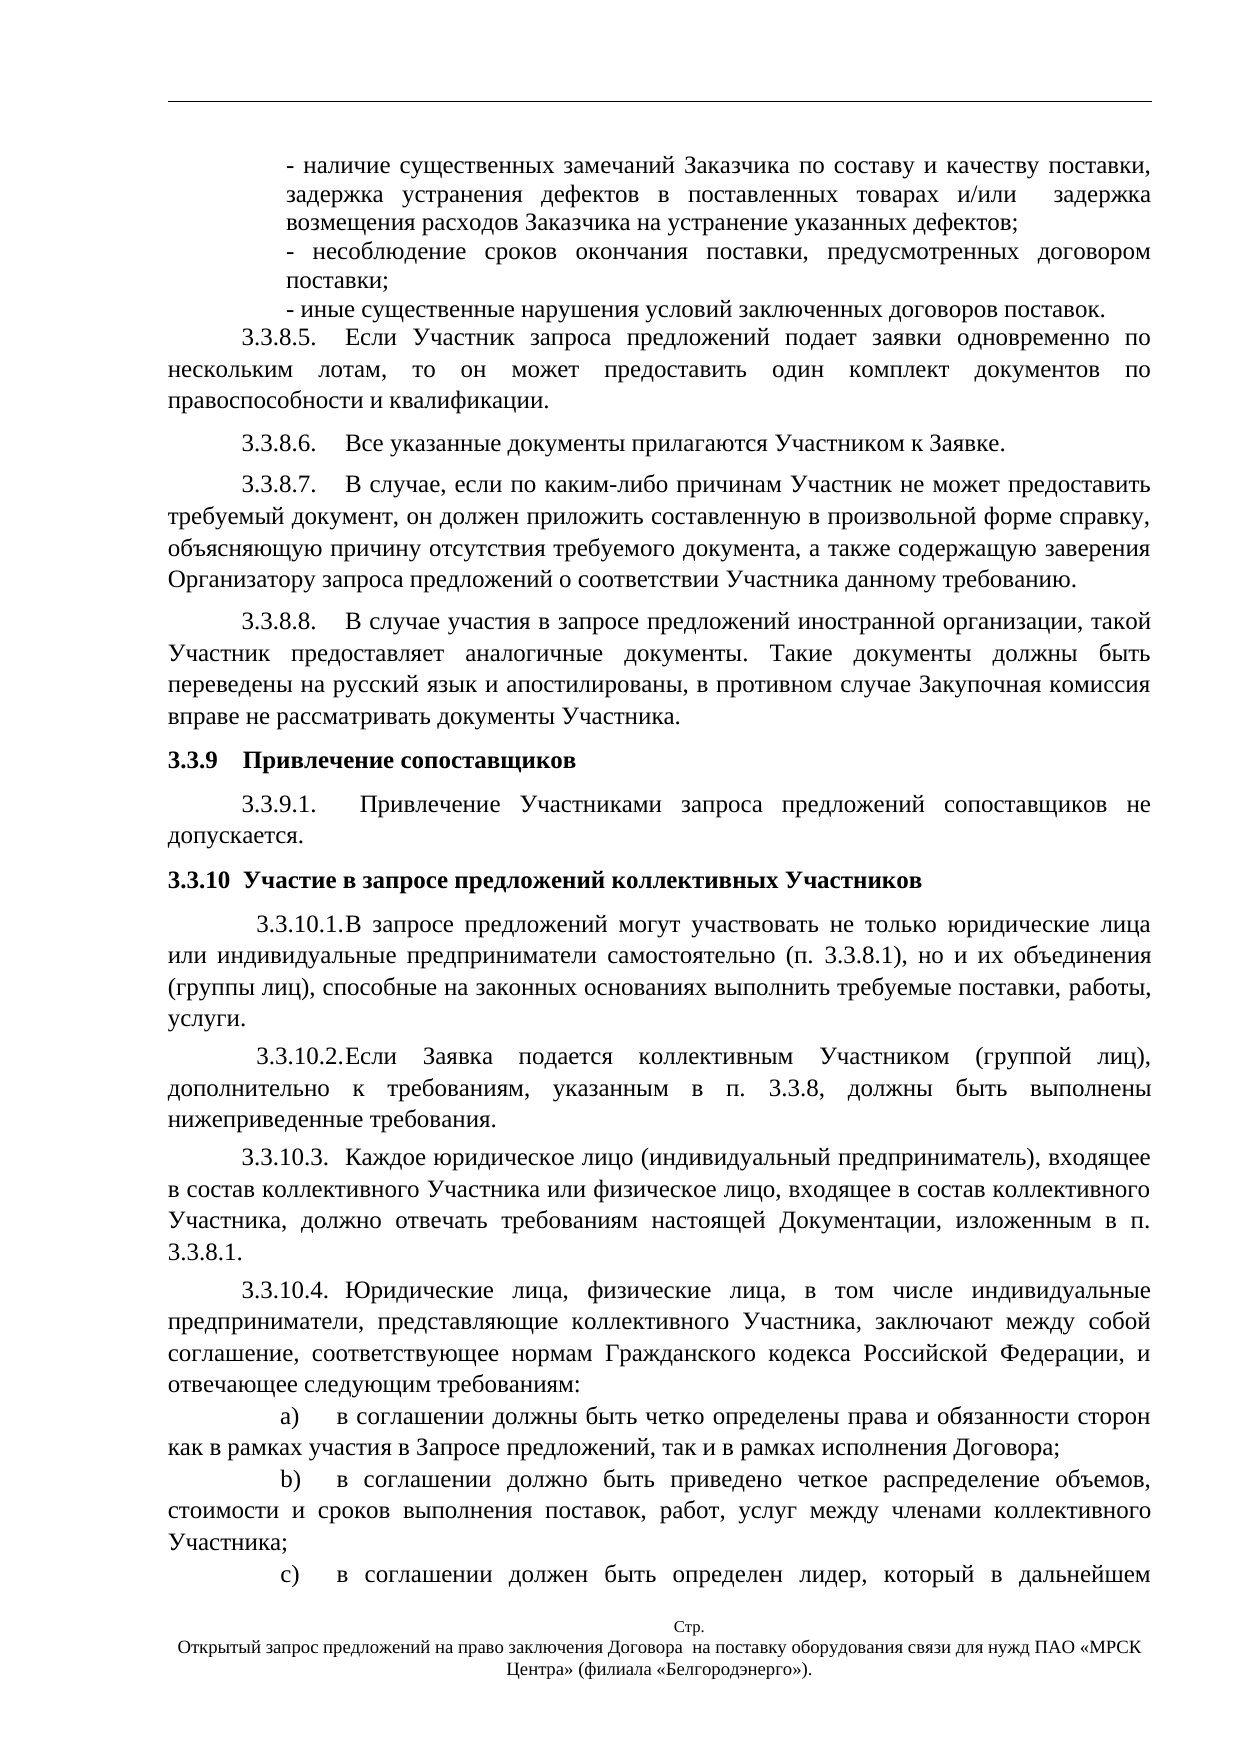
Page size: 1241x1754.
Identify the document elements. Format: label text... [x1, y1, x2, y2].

list Привлечение Участниками запроса предложений сопоставщиков не допускается. [168, 789, 1152, 849]
list в соглашении должно быть приведено четкое распределение объемов, стоимости и сроков выполнения поставок, работ, услуг между членами коллективного Участника; [168, 1464, 1152, 1556]
list - наличие существенных замечаний Заказчика по составу и качеству поставки, задержка устранения дефектов в поставленных товарах и/или задержка возмещения расходов Заказчика на устранение указанных дефектов; [286, 150, 1152, 236]
subtitle Участие в запросе предложений коллективных Участников [168, 865, 1152, 893]
subtitle Привлечение сопоставщиков [168, 745, 1152, 774]
list В случае, если по каким-либо причинам Участник не может предоставить требуемый документ, он должен приложить составленную в произвольной форме справку, объясняющую причину отсутствия требуемого документа, а также содержащую заверения Организатору запроса предложений о соответствии Участника данному требованию. [168, 469, 1152, 593]
list Все указанные документы прилагаются Участником к Заявке. [168, 428, 1152, 456]
list - несоблюдение сроков окончания поставки, предусмотренных договором поставки; [286, 236, 1152, 294]
list - иные существенные нарушения условий заключенных договоров поставок. [286, 294, 1152, 322]
list Если Участник запроса предложений подает заявки одновременно по нескольким лотам, то он может предоставить один комплект документов по правоспособности и квалификации. [168, 322, 1152, 414]
list В случае участия в запросе предложений иностранной организации, такой Участник предоставляет аналогичные документы. Такие документы должны быть переведены на русский язык и апостилированы, в противном случае Закупочная комиссия вправе не рассматривать документы Участника. [168, 606, 1152, 730]
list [168, 1559, 1152, 1587]
list в соглашении должны быть четко определены права и обязанности сторон как в рамках участия в Запросе предложений, так и в рамках исполнения Договора; [168, 1401, 1152, 1461]
list Юридические лица, физические лица, в том числе индивидуальные предприниматели, представляющие коллективного Участника, заключают между собой соглашение, соответствующее нормам Гражданского кодекса Российской Федерации, и отвечающее следующим требованиям: [168, 1275, 1152, 1398]
